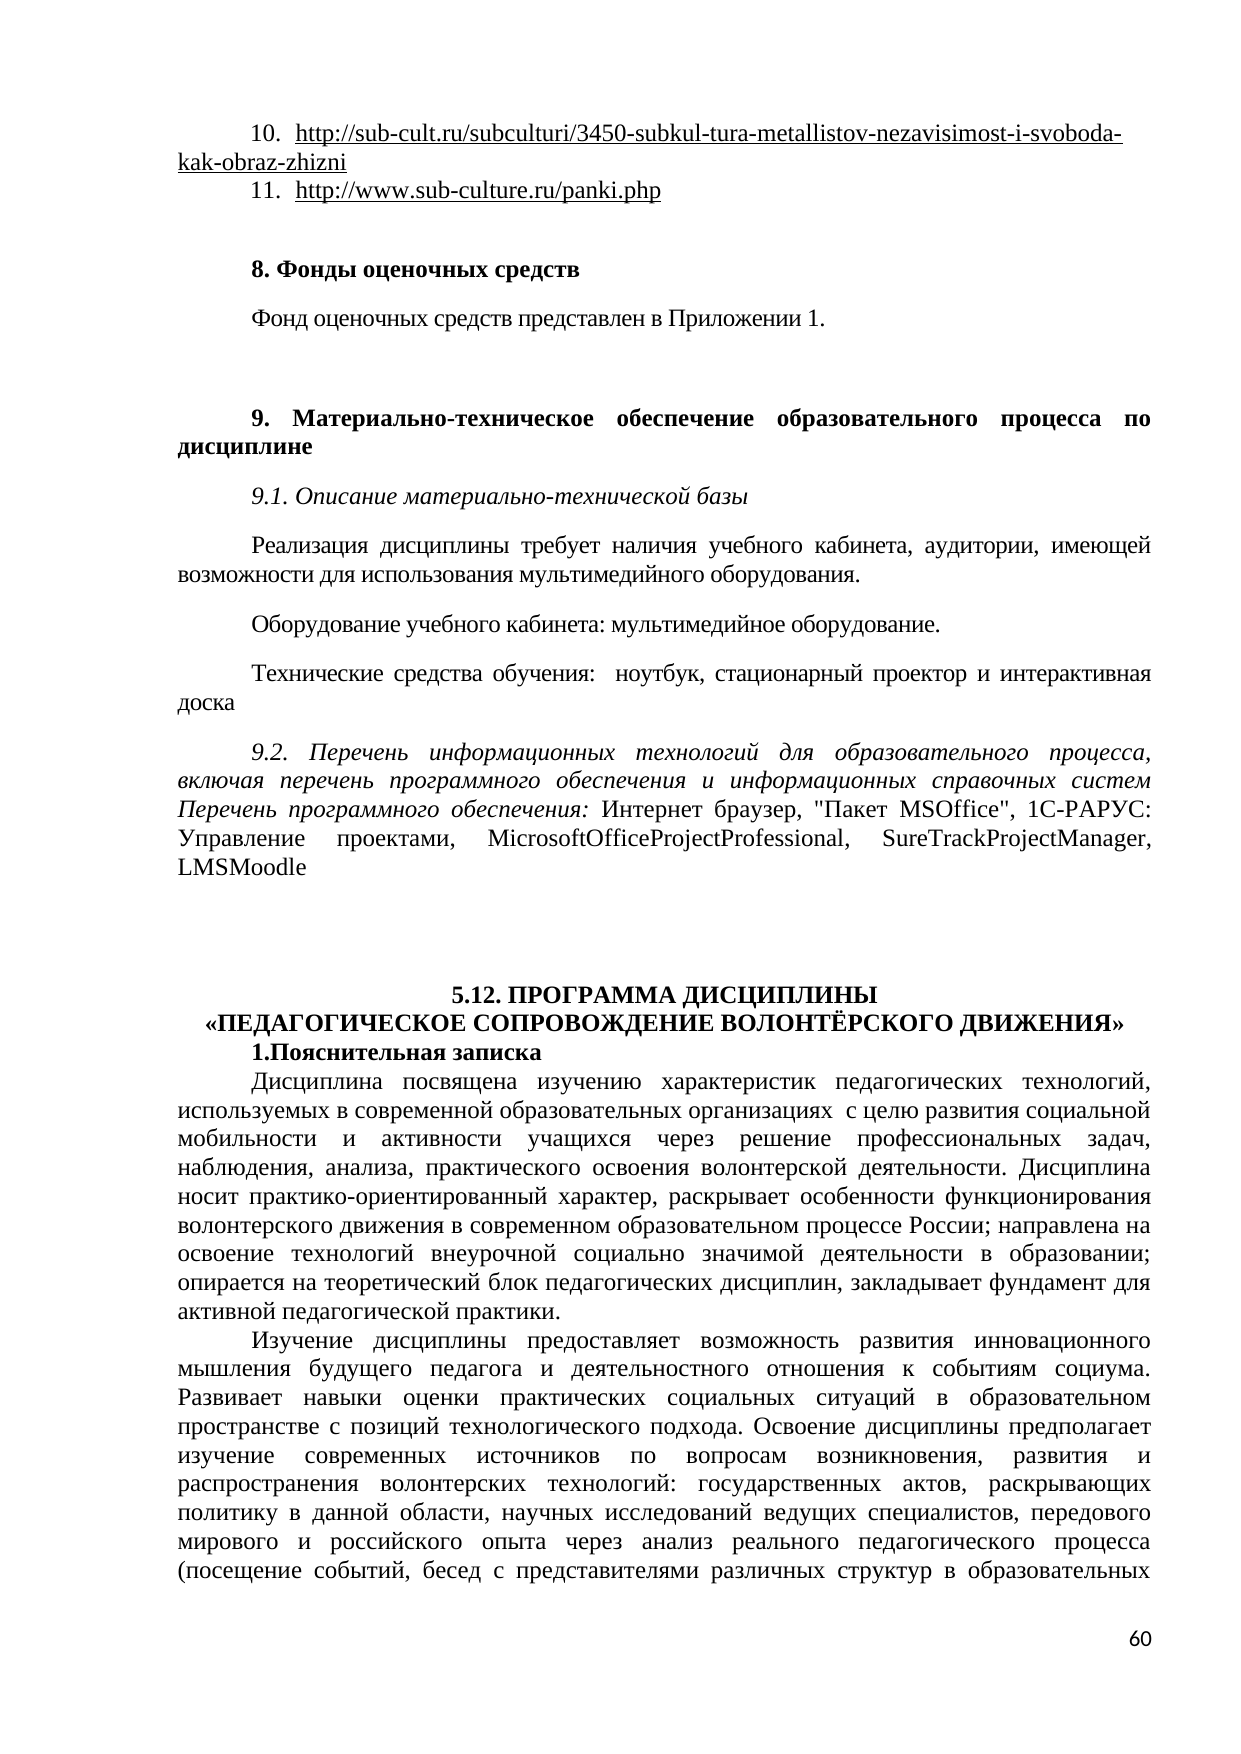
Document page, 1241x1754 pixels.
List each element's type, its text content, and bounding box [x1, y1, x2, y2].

text Дисциплина посвящена изучению характеристик педагогических технологий, используемых в современной образовательных организациях с целю развития социальной мобильности и активности учащихся через решение профессиональных задач, наблюдения, анализа, практического освоения волонтерской деятельности. Дисциплина носит практико-ориентированный характер, раскрывает особенности функционирования волонтерского движения в современном образовательном процессе России; направлена на освоение технологий внеурочной социально значимой деятельности в образовании; опирается на теоретический блок педагогических дисциплин, закладывает фундамент для активной педагогической практики. [177, 1066, 1152, 1325]
list http://www.sub-culture.ru/panki.php [177, 176, 1152, 204]
list http://sub-cult.ru/subculturi/3450-subkul-tura-metallistov-nezavisimost-i-svoboda-kak-obraz-zhizni [177, 118, 1152, 176]
text 5.12. ПРОГРАММА ДИСЦИПЛИНЫ [177, 980, 1152, 1008]
text «ПЕДАГОГИЧЕСКОЕ СОПРОВОЖДЕНИЕ ВОЛОНТЁРСКОГО ДВИЖЕНИЯ» [177, 1008, 1152, 1037]
text Технические средства обучения: ноутбук, стационарный проектор и интерактивная доска [177, 658, 1152, 716]
text 8. Фонды оценочных средств [177, 254, 1152, 283]
text 9.2. Перечень информационных технологий для образовательного процесса, включая перечень программного обеспечения и информационных справочных систем Перечень программного обеспечения: Интернет браузер, "Пакет MSOffice", 1С-РАРУС: Управление проектами, MicrosoftOfficeProjectProfessional, SureTrackProjectManager, LMSMoodle [177, 737, 1152, 881]
text Фонд оценочных средств представлен в Приложении 1. [177, 303, 1152, 332]
text 9.1. Описание материально-технической базы [177, 481, 1152, 510]
text 9. Материально-техническое обеспечение образовательного процесса по дисциплине [177, 403, 1152, 460]
text 1.Пояснительная записка [177, 1037, 1152, 1066]
text Реализация дисциплины требует наличия учебного кабинета, аудитории, имеющей возможности для использования мультимедийного оборудования. [177, 531, 1152, 588]
text Оборудование учебного кабинета: мультимедийное оборудование. [177, 609, 1152, 638]
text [177, 1325, 1152, 1583]
